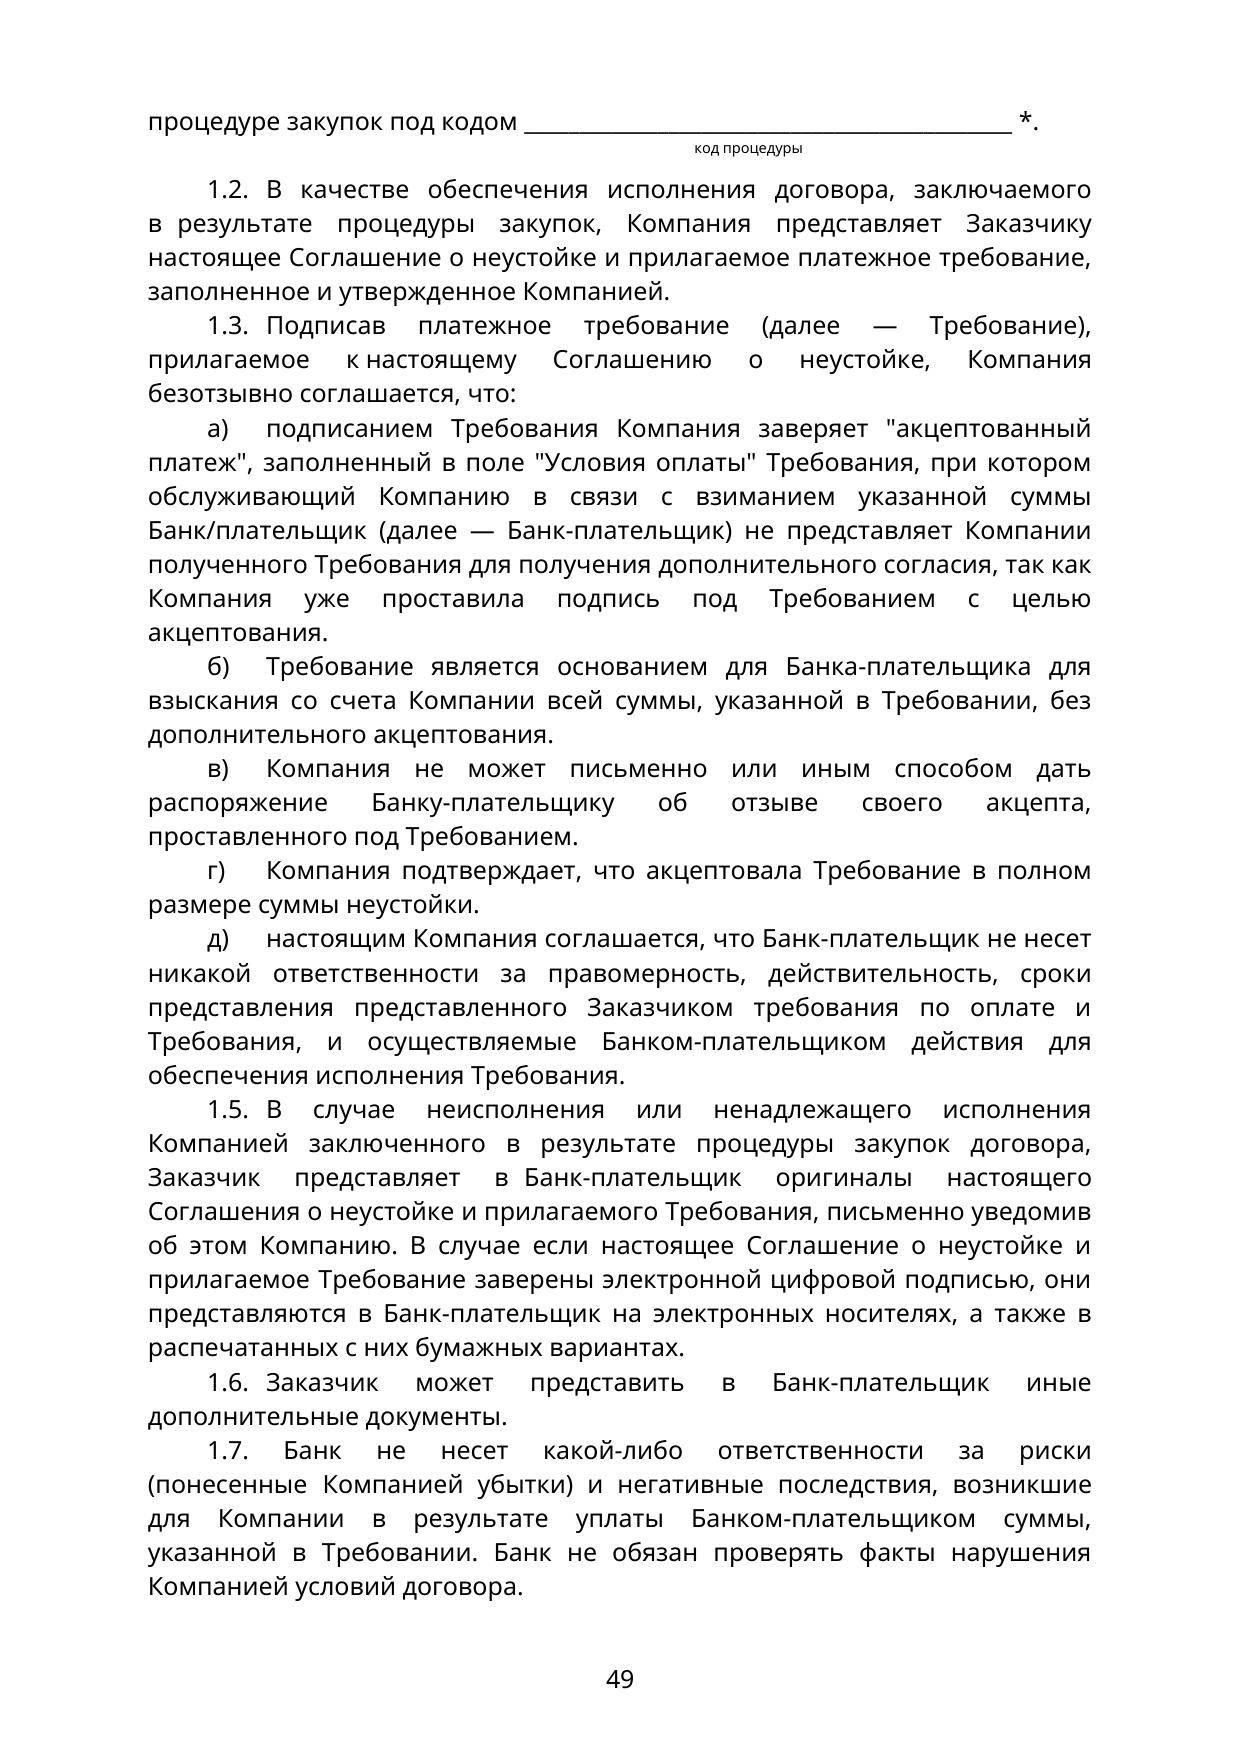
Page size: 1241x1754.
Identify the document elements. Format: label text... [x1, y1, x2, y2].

text д) настоящим Компания соглашается, что Банк-плательщик не несет никакой ответственности за правомерность, действительность, сроки представления представленного Заказчиком требования по оплате и Требования, и осуществляемые Банком-плательщиком действия для обеспечения исполнения Требования. [148, 921, 1092, 1091]
text 1.5. В случае неисполнения или ненадлежащего исполнения Компанией заключенного в результате процедуры закупок договора, Заказчик представляет в Банк-плательщик оригиналы настоящего Соглашения о неустойке и прилагаемого Требования, письменно уведомив об этом Компанию. В случае если настоящее Соглашение о неустойке и прилагаемое Требование заверены электронной цифровой подписью, они представляются в Банк-плательщик на электронных носителях, а также в распечатанных с них бумажных вариантах. [148, 1091, 1092, 1364]
text 1.3. Подписав платежное требование (далее — Требование), прилагаемое к настоящему Соглашению о неустойке, Компания безотзывно соглашается, что: [148, 308, 1092, 410]
text б) Требование является основанием для Банка-плательщика для взыскания со счета Компании всей суммы, указанной в Требовании, без дополнительного акцептования. [148, 649, 1092, 751]
text 1.2. В качестве обеспечения исполнения договора, заключаемого в результате процедуры закупок, Компания представляет Заказчику настоящее Соглашение о неустойке и прилагаемое платежное требование, заполненное и утвержденное Компанией. [148, 172, 1092, 308]
text код процедуры [694, 137, 1092, 172]
text в) Компания не может письменно или иным способом дать распоряжение Банку-плательщику об отзыве своего акцепта, проставленного под Требованием. [148, 751, 1092, 853]
text г) Компания подтверждает, что акцептовала Требование в полном размере суммы неустойки. [148, 853, 1092, 921]
text процедуре закупок под кодом ____________________________________________ *. [148, 103, 1092, 137]
text 1.7. Банк не несет какой-либо ответственности за риски (понесенные Компанией убытки) и негативные последствия, возникшие для Компании в результате уплаты Банком-плательщиком суммы, указанной в Требовании. Банк не обязан проверять факты нарушения Компанией условий договора. [148, 1432, 1092, 1603]
text 1.6. Заказчик может представить в Банк-плательщик иные дополнительные документы. [148, 1364, 1092, 1432]
text а) подписанием Требования Компания заверяет "акцептованный платеж", заполненный в поле "Условия оплаты" Требования, при котором обслуживающий Компанию в связи с взиманием указанной суммы Банк/плательщик (далее — Банк-плательщик) не представляет Компании полученного Требования для получения дополнительного согласия, так как Компания уже проставила подпись под Требованием с целью акцептования. [148, 410, 1092, 649]
